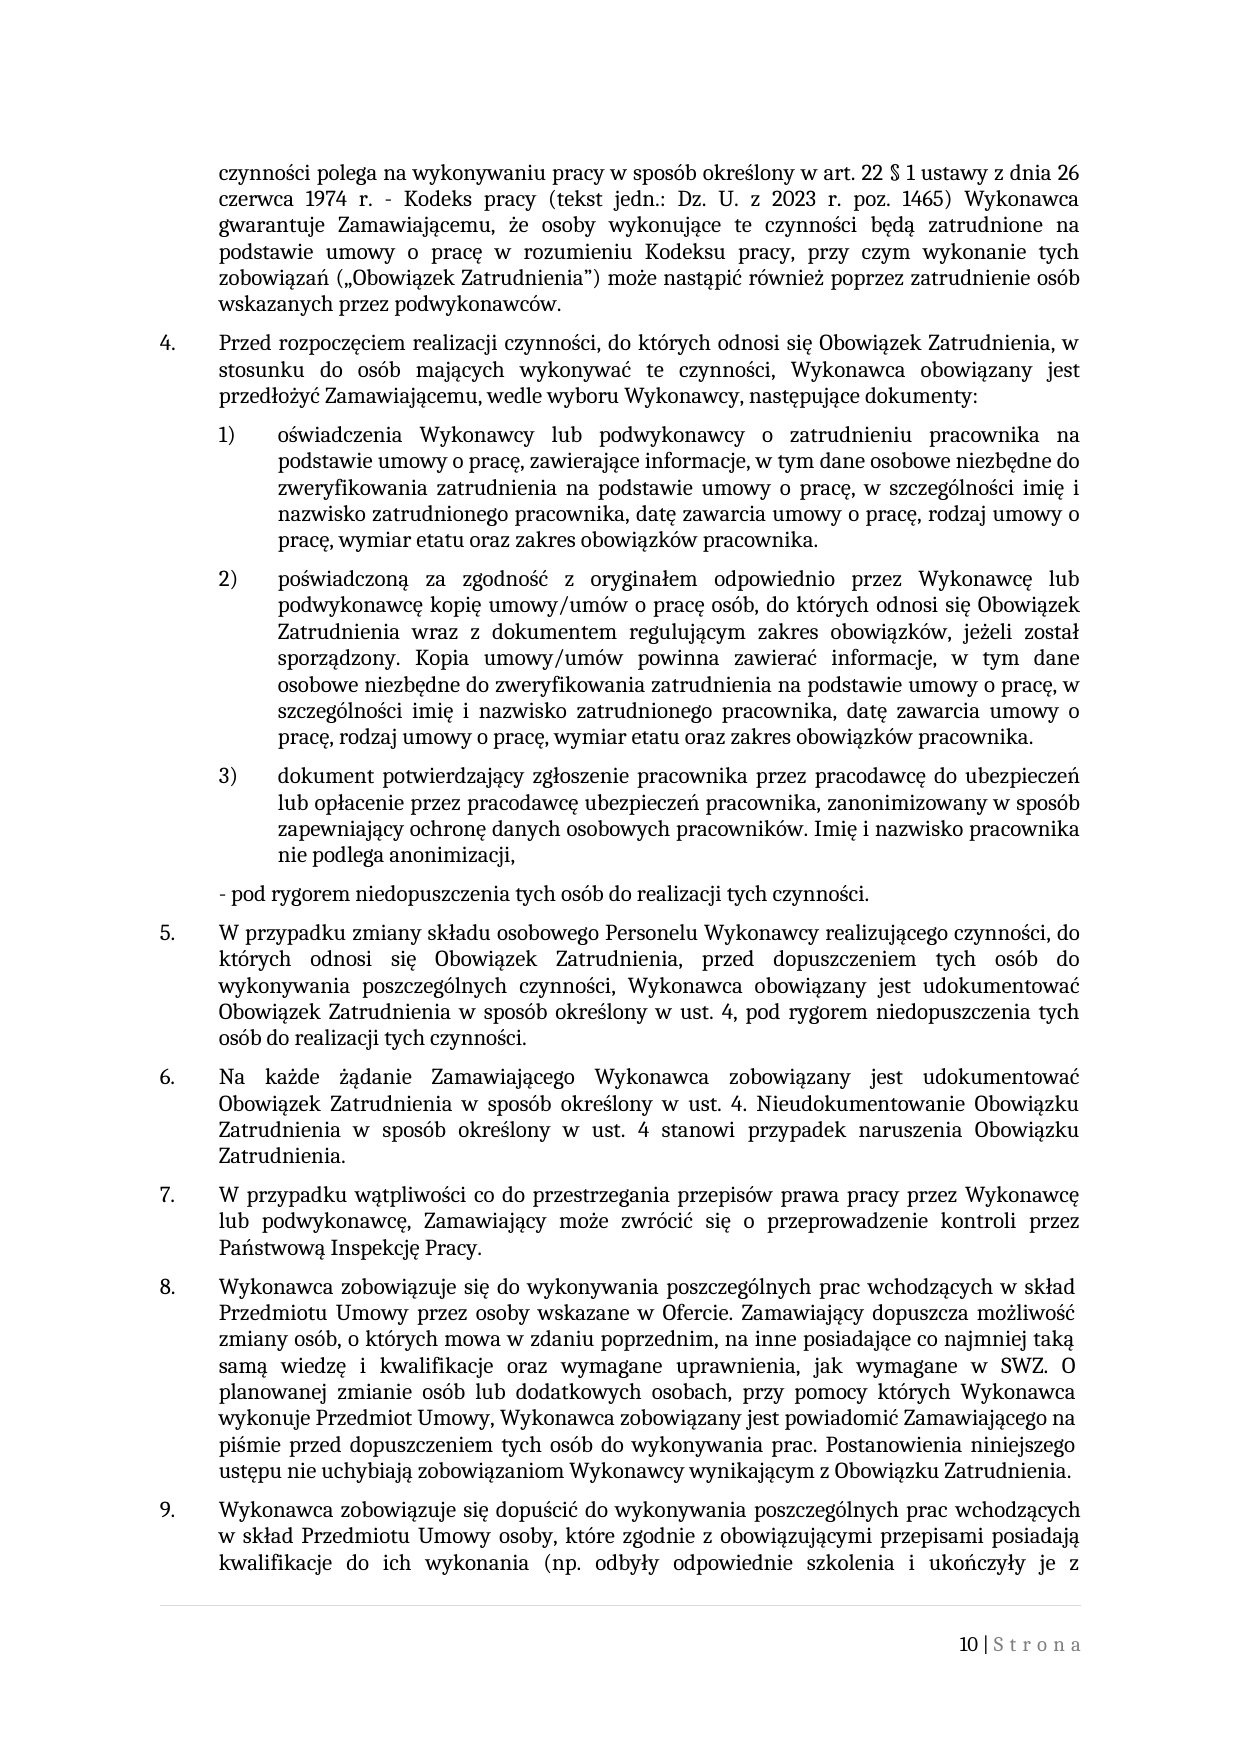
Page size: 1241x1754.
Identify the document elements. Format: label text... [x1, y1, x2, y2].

text 8. Wykonawca zobowiązuje się do wykonywania poszczególnych prac wchodzących w skład Przedmiotu Umowy przez osoby wskazane w Ofercie. Zamawiający dopuszcza możliwość zmiany osób, o których mowa w zdaniu poprzednim, na inne posiadające co najmniej taką samą wiedzę i kwalifikacje oraz wymagane uprawnienia, jak wymagane w SWZ. O planowanej zmianie osób lub dodatkowych osobach, przy pomocy których Wykonawca wykonuje Przedmiot Umowy, Wykonawca zobowiązany jest powiadomić Zamawiającego na piśmie przed dopuszczeniem tych osób do wykonywania prac. Postanowienia niniejszego ustępu nie uchybiają zobowiązaniom Wykonawcy wynikającym z Obowiązku Zatrudnienia. [159, 1273, 1077, 1484]
text 7. W przypadku wątpliwości co do przestrzegania przepisów prawa pracy przez Wykonawcę lub podwykonawcę, Zamawiający może zwrócić się o przeprowadzenie kontroli przez Państwową Inspekcję Pracy. [159, 1182, 1081, 1261]
text 5. W przypadku zmiany składu osobowego Personelu Wykonawcy realizującego czynności, do których odnosi się Obowiązek Zatrudnienia, przed dopuszczeniem tych osób do wykonywania poszczególnych czynności, Wykonawca obowiązany jest udokumentować Obowiązek Zatrudnienia w sposób określony w ust. 4, pod rygorem niedopuszczenia tych osób do realizacji tych czynności. [159, 920, 1081, 1051]
text 1) oświadczenia Wykonawcy lub podwykonawcy o zatrudnieniu pracownika na podstawie umowy o pracę, zawierające informacje, w tym dane osobowe niezbędne do zweryfikowania zatrudnienia na podstawie umowy o pracę, w szczególności imię i nazwisko zatrudnionego pracownika, datę zawarcia umowy o pracę, rodzaj umowy o pracę, wymiar etatu oraz zakres obowiązków pracownika. [218, 422, 1081, 553]
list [159, 159, 1081, 318]
text - pod rygorem niedopuszczenia tych osób do realizacji tych czynności. [218, 881, 1081, 907]
text 3) dokument potwierdzający zgłoszenie pracownika przez pracodawcę do ubezpieczeń lub opłacenie przez pracodawcę ubezpieczeń pracownika, zanonimizowany w sposób zapewniający ochronę danych osobowych pracowników. Imię i nazwisko pracownika nie podlega anonimizacji, [218, 763, 1081, 868]
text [159, 1497, 1081, 1576]
text 2) poświadczoną za zgodność z oryginałem odpowiednio przez Wykonawcę lub podwykonawcę kopię umowy/umów o pracę osób, do których odnosi się Obowiązek Zatrudnienia wraz z dokumentem regulującym zakres obowiązków, jeżeli został sporządzony. Kopia umowy/umów powinna zawierać informacje, w tym dane osobowe niezbędne do zweryfikowania zatrudnienia na podstawie umowy o pracę, w szczególności imię i nazwisko zatrudnionego pracownika, datę zawarcia umowy o pracę, rodzaj umowy o pracę, wymiar etatu oraz zakres obowiązków pracownika. [218, 566, 1081, 750]
text 4. Przed rozpoczęciem realizacji czynności, do których odnosi się Obowiązek Zatrudnienia, w stosunku do osób mających wykonywać te czynności, Wykonawca obowiązany jest przedłożyć Zamawiającemu, wedle wyboru Wykonawcy, następujące dokumenty: [159, 330, 1081, 409]
text 6. Na każde żądanie Zamawiającego Wykonawca zobowiązany jest udokumentować Obowiązek Zatrudnienia w sposób określony w ust. 4. Nieudokumentowanie Obowiązku Zatrudnienia w sposób określony w ust. 4 stanowi przypadek naruszenia Obowiązku Zatrudnienia. [159, 1064, 1081, 1169]
